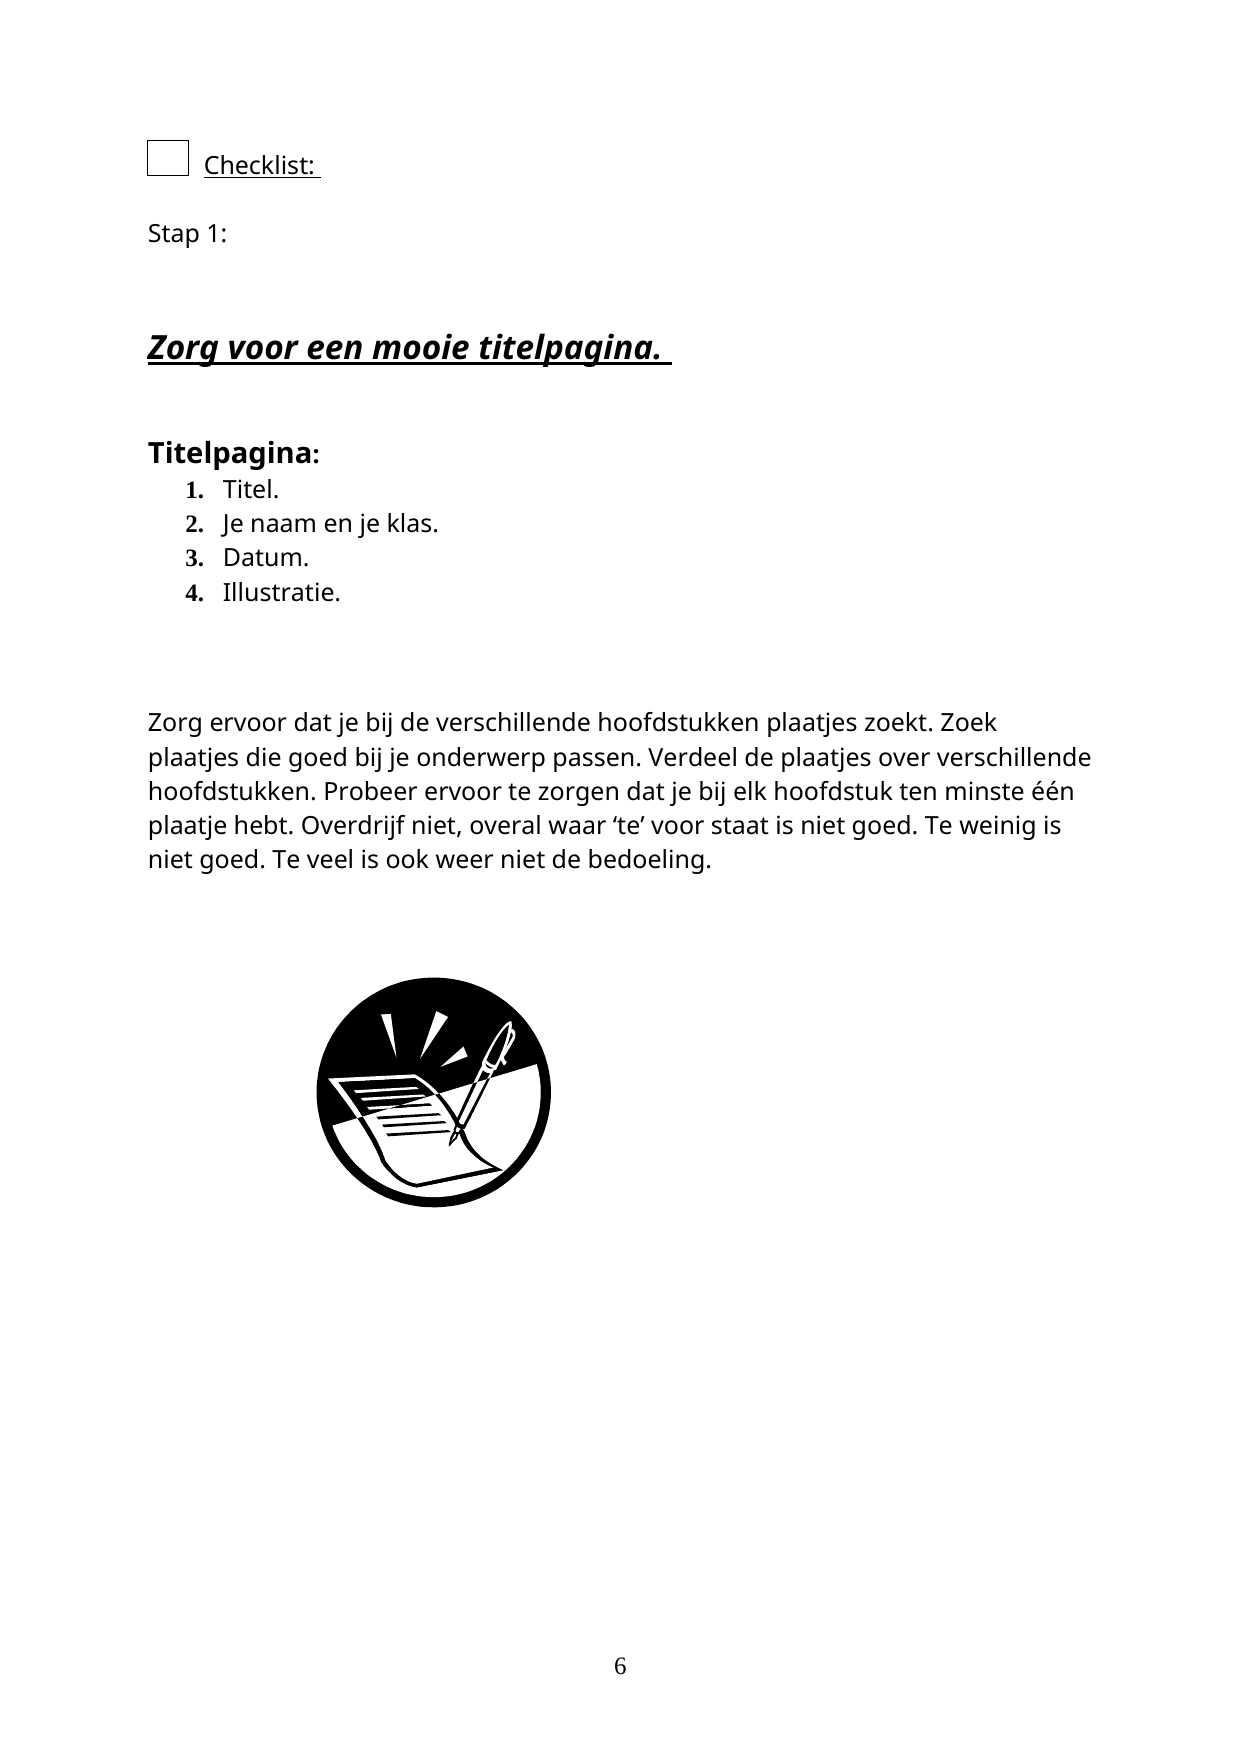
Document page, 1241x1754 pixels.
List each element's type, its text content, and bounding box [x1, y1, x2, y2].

list Datum. [185, 540, 1092, 574]
table_header [148, 141, 188, 175]
list Je naam en je klas. [185, 506, 1092, 540]
text Checklist: [148, 148, 1092, 182]
text Titelpagina: [148, 432, 1092, 472]
list Titel. [185, 472, 1092, 506]
list Illustratie. [185, 574, 1092, 637]
text Zorg ervoor dat je bij de verschillende hoofdstukken plaatjes zoekt. Zoek plaatjes die goed bij je onderwerp passen. Verdeel de plaatjes over verschillende hoofdstukken. Probeer ervoor te zorgen dat je bij elk hoofdstuk ten minste één plaatje hebt. Overdrijf niet, overal waar ‘te’ voor staat is niet goed. Te weinig is niet goed. Te veel is ook weer niet de bedoeling. [148, 705, 1092, 875]
text Zorg voor een mooie titelpagina. [148, 324, 1092, 369]
text Stap 1: [148, 216, 1092, 250]
